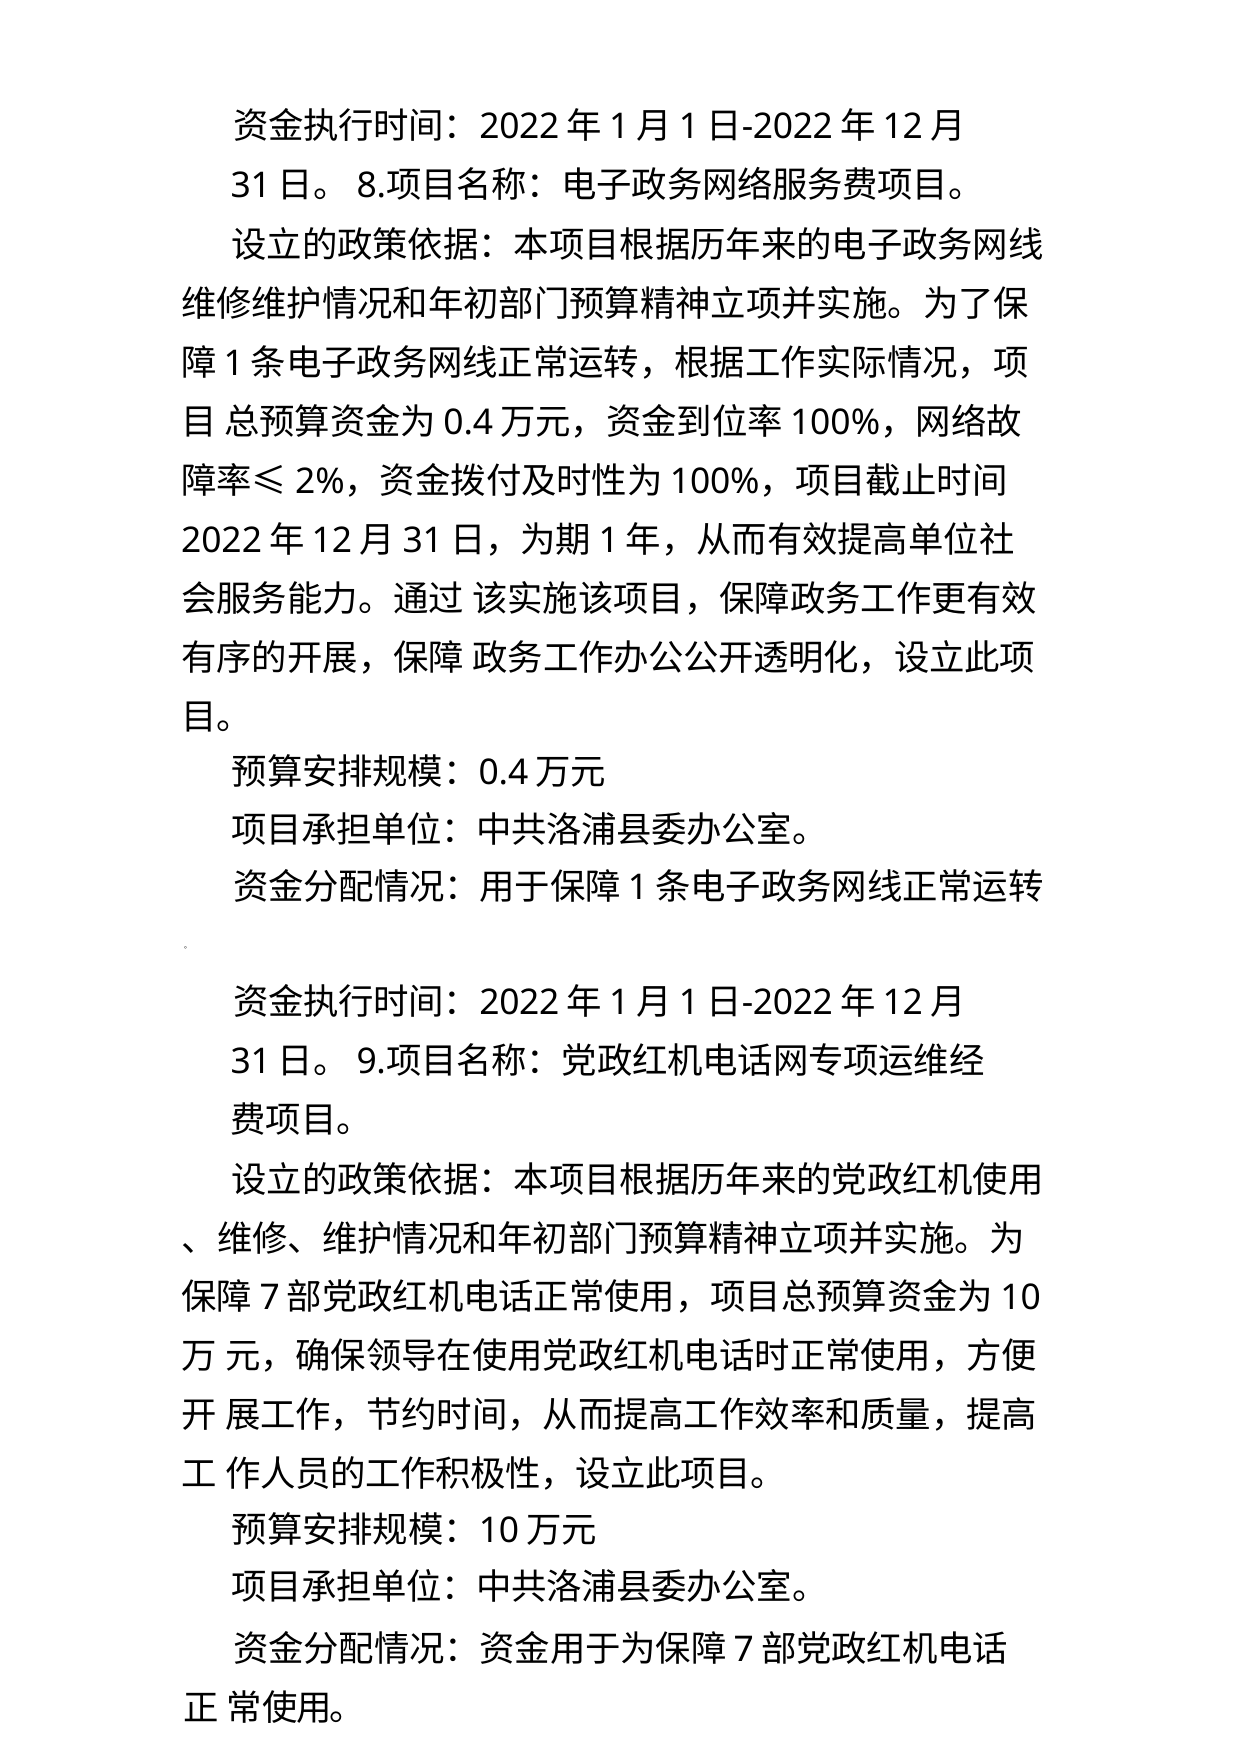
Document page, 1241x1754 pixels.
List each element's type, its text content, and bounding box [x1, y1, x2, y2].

text 资金分配情况：用于保障1条电子政务网线正常运转 [233, 862, 1054, 909]
text 资金执行时间：2022年1月1日-2022年12月31日。 9.项目名称：党政红机电话网专项运维经费项目。 [230, 973, 1004, 1142]
text 设立的政策依据：本项目根据历年来的党政红机使用 、维修、维护情况和年初部门预算精神立项并实施。为 保障7部党政红机电话正常使用，项目总预算资金为10万 元，确保领导在使用党政红机电话时正常使用，方便开 展工作，节约时间，从而提高工作效率和质量，提高工 作人员的工作积极性，设立此项目。 [181, 1151, 1047, 1497]
text 预算安排规模：10万元 [232, 1504, 1054, 1552]
text 资金分配情况：资金用于为保障7部党政红机电话正 常使用。 [183, 1620, 1027, 1730]
text 资金执行时间：2022年1月1日-2022年12月31日。 8.项目名称：电子政务网络服务费项目。 [230, 98, 987, 208]
text 项目承担单位：中共洛浦县委办公室。 [231, 805, 1054, 852]
text 预算安排规模：0.4万元 [232, 747, 1054, 794]
text 设立的政策依据：本项目根据历年来的电子政务网线 维修维护情况和年初部门预算精神立项并实施。为了保 障1条电子政务网线正常运转，根据工作实际情况，项目 总预算资金为0.4万元，资金到位率100%，网络故障率≤ 2%，资金拨付及时性为100%，项目截止时间2022年12月 31日，为期1年，从而有效提高单位社会服务能力。通过 该实施该项目，保障政务工作更有效有序的开展，保障 政务工作办公公开透明化，设立此项目。 [181, 217, 1047, 739]
text 项目承担单位：中共洛浦县委办公室。 [231, 1562, 1054, 1609]
